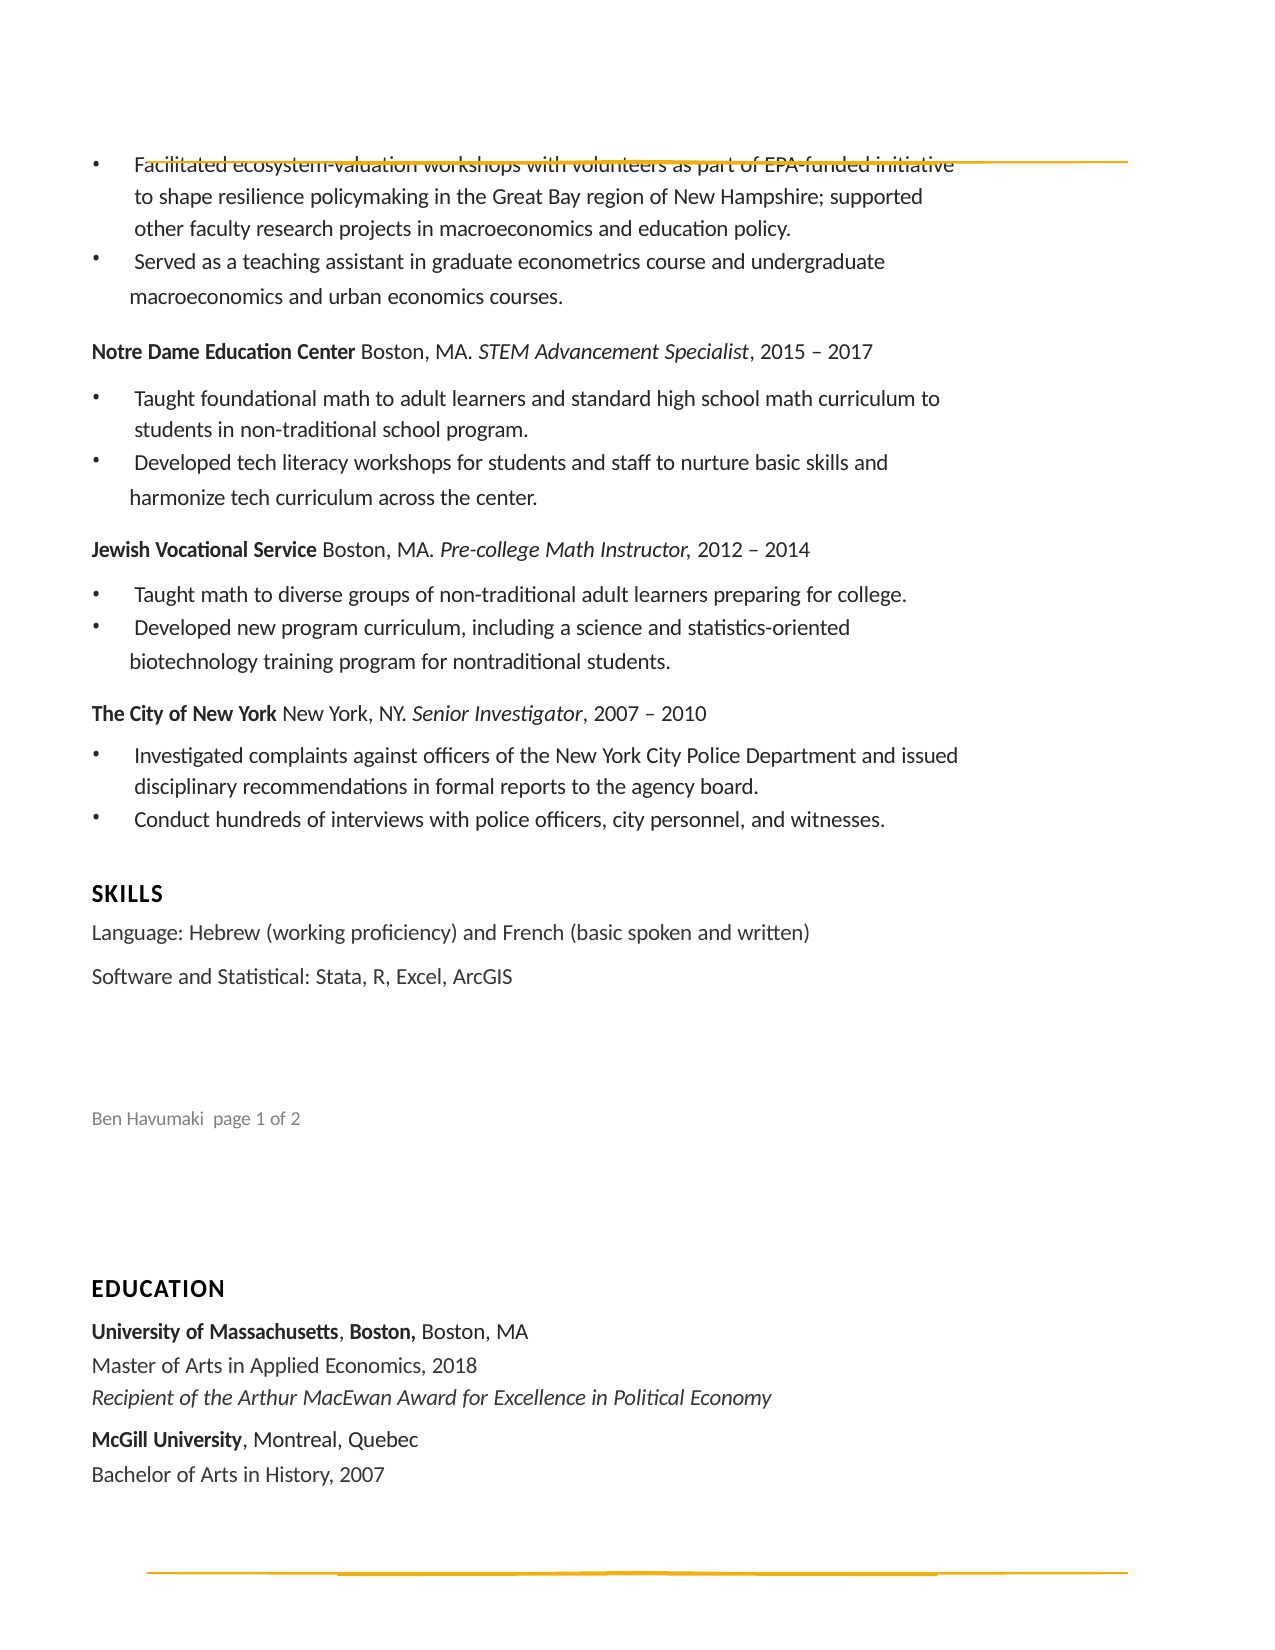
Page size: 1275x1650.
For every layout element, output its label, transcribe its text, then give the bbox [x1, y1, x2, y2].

text Facilitated ecosystem-valuation workshops with volunteers as part of EPA-funded initiative [134, 150, 1227, 179]
text Jewish Vocational Service Boston, MA. Pre-college Math Instructor, 2012 – 2014 [92, 535, 1227, 563]
text biotechnology training program for nontraditional students. [92, 651, 1227, 674]
text macroeconomics and urban economics courses. [92, 286, 1227, 309]
text Bachelor of Arts in History, 2007 [88, 1456, 1227, 1488]
text University of Massachusetts, Boston, Boston, MA [88, 1307, 1227, 1347]
text other faculty research projects in macroeconomics and education policy. [134, 211, 1227, 243]
text • [92, 383, 134, 411]
text • [92, 150, 134, 178]
text Software and Statistical: Stata, R, Excel, ArcGIS [92, 949, 1227, 993]
text disciplinary recommendations in formal reports to the agency board. [134, 769, 1227, 801]
text McGill University, Montreal, Quebec [88, 1412, 1227, 1456]
text • [92, 580, 134, 608]
text Notre Dame Education Center Boston, MA. STEM Advancement Specialist, 2015 – 2017 [92, 334, 1227, 366]
text Developed tech literacy workshops for students and staff to nurture basic skills and [134, 444, 1227, 477]
text • [92, 793, 134, 834]
text Master of Arts in Applied Economics, 2018 [88, 1347, 1227, 1379]
text Ben Havumaki page 1 of 2 [92, 1093, 1227, 1134]
text Taught foundational math to adult learners and standard high school math curriculum to [134, 383, 1227, 412]
text The City of New York New York, NY. Senior Investigator, 2007 – 2010 [92, 699, 1227, 727]
text • [92, 608, 134, 641]
text • [92, 228, 134, 276]
text Investigated complaints against officers of the New York City Police Department and issued [134, 740, 1227, 769]
text SKILLS [92, 882, 1227, 908]
text Conduct hundreds of interviews with police officers, city personnel, and witnesses. [134, 801, 1227, 834]
text Developed new program curriculum, including a science and statistics-oriented [134, 609, 1227, 642]
text Served as a teaching assistant in graduate econometrics course and undergraduate [134, 243, 1227, 276]
text • [92, 740, 134, 768]
text students in non-traditional school program. [134, 412, 1227, 444]
text to shape resilience policymaking in the Great Bay region of New Hampshire; supported [134, 179, 1227, 211]
text • [92, 436, 134, 477]
text harmonize tech curriculum across the center. [92, 487, 1227, 510]
text Taught math to diverse groups of non-traditional adult learners preparing for college. [134, 580, 1227, 609]
text Recipient of the Arthur MacEwan Award for Excellence in Political Economy [88, 1379, 1227, 1412]
text EDUCATION [88, 1259, 1227, 1307]
text Language: Hebrew (working proficiency) and French (basic spoken and written) [92, 908, 1227, 949]
